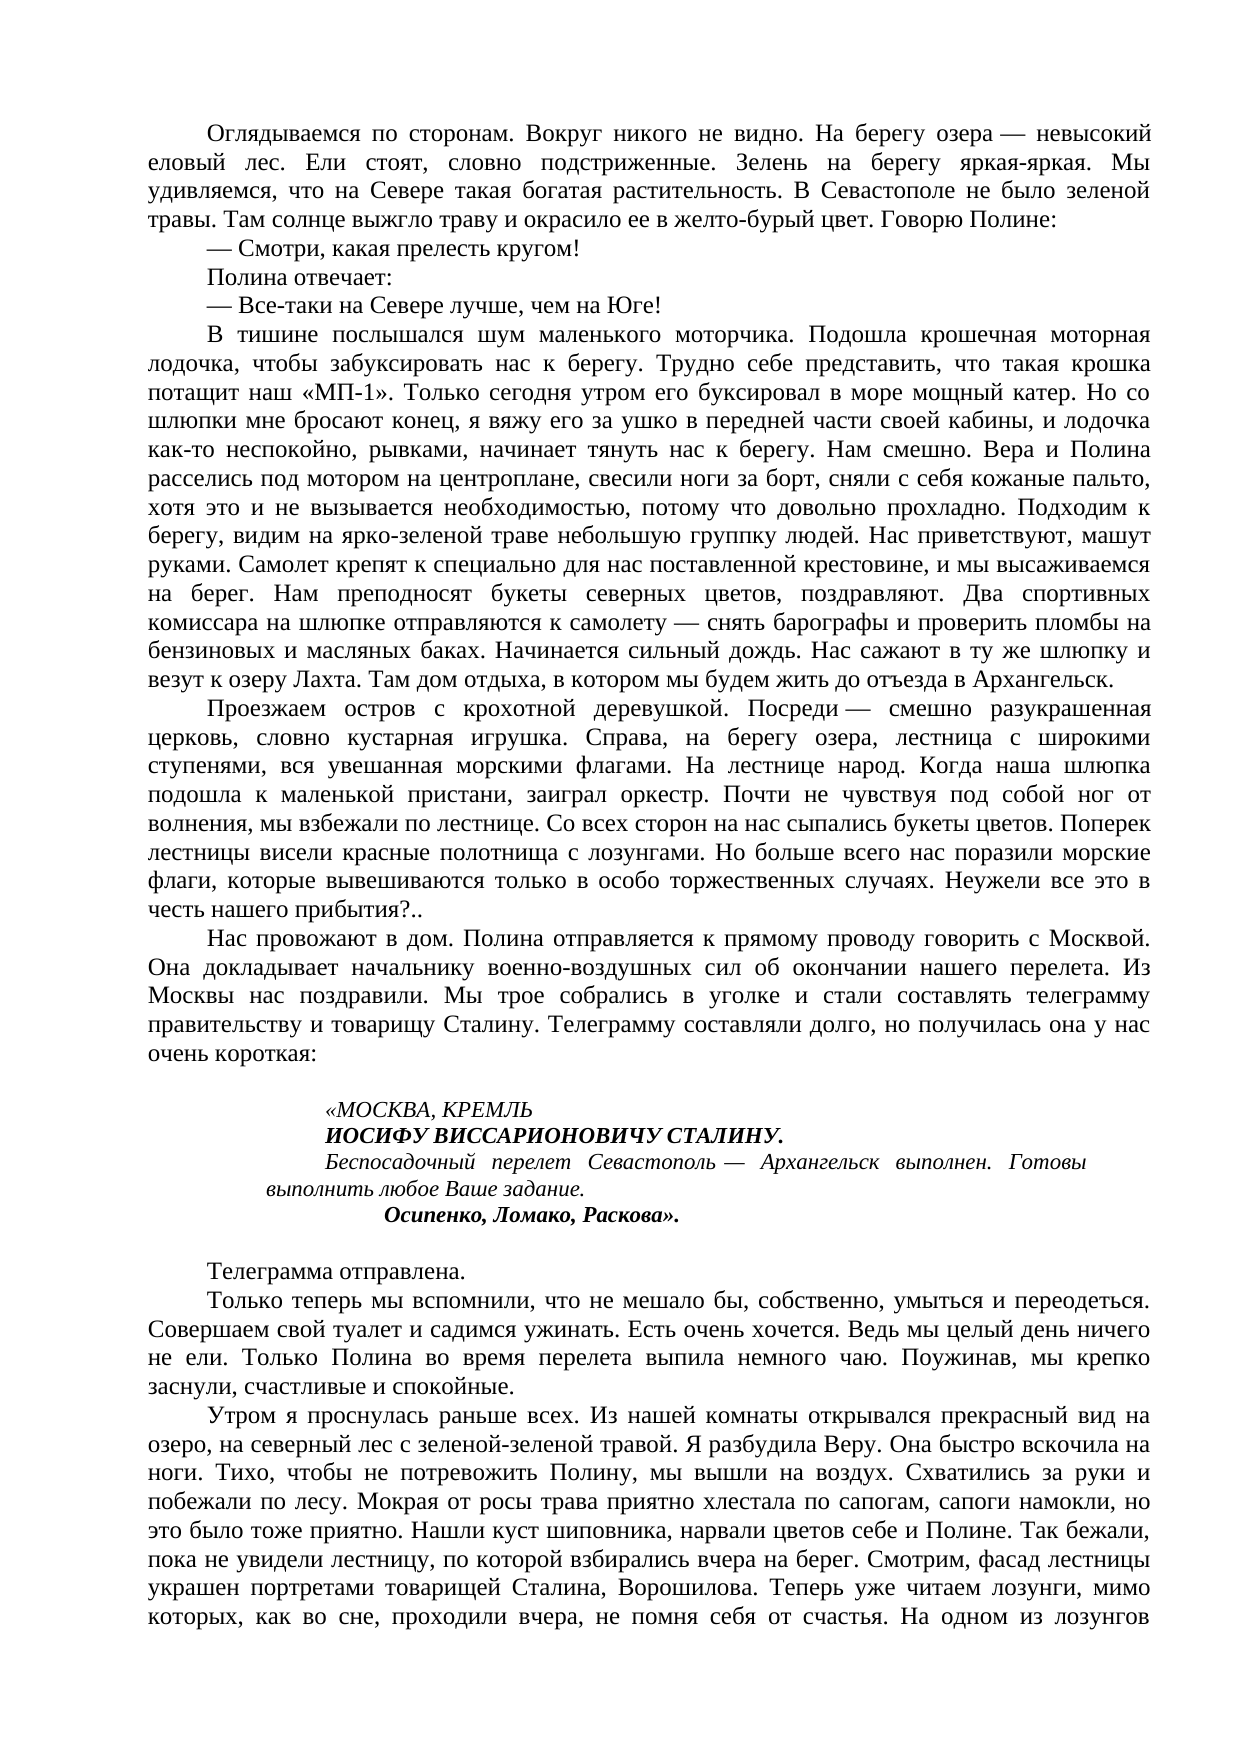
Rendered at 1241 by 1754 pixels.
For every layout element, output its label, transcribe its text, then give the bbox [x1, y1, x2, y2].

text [148, 1400, 1152, 1630]
text Осипенко, Ломако, Раскова». [325, 1201, 1089, 1227]
text Оглядываемся по сторонам. Вокруг никого не видно. На берегу озера — невысокий еловый лес. Ели стоят, словно подстриженные. Зелень на берегу яркая-яркая. Мы удивляемся, что на Севере такая богатая растительность. В Севастополе не было зеленой травы. Там солнце выжгло траву и окрасило ее в желто-бурый цвет. Говорю Полине: [148, 118, 1152, 233]
text ИОСИФУ ВИССАРИОНОВИЧУ СТАЛИНУ. [266, 1122, 1089, 1148]
text «МОСКВА, КРЕМЛЬ [266, 1096, 1089, 1122]
text Проезжаем остров с крохотной деревушкой. Посреди — смешно разукрашенная церковь, словно кустарная игрушка. Справа, на берегу озера, лестница с широкими ступенями, вся увешанная морскими флагами. На лестнице народ. Когда наша шлюпка подошла к маленькой пристани, заиграл оркестр. Почти не чувствуя под собой ног от волнения, мы взбежали по лестнице. Со всех сторон на нас сыпались букеты цветов. Поперек лестницы висели красные полотнища с лозунгами. Но больше всего нас поразили морские флаги, которые вывешиваются только в особо торжественных случаях. Неужели все это в честь нашего прибытия?.. [148, 693, 1152, 923]
text Только теперь мы вспомнили, что не мешало бы, собственно, умыться и переодеться. Совершаем свой туалет и садимся ужинать. Есть очень хочется. Ведь мы целый день ничего не ели. Только Полина во время перелета выпила немного чаю. Поужинав, мы крепко заснули, счастливые и спокойные. [148, 1285, 1152, 1400]
text Телеграмма отправлена. [148, 1256, 1152, 1285]
text Полина отвечает: [148, 262, 1152, 291]
text — Смотри, какая прелесть кругом! [148, 233, 1152, 262]
text В тишине послышался шум маленького моторчика. Подошла крошечная моторная лодочка, чтобы забуксировать нас к берегу. Трудно себе представить, что такая крошка потащит наш «МП-1». Только сегодня утром его буксировал в море мощный катер. Но со шлюпки мне бросают конец, я вяжу его за ушко в передней части своей кабины, и лодочка как-то неспокойно, рывками, начинает тянуть нас к берегу. Нам смешно. Вера и Полина расселись под мотором на центроплане, свесили ноги за борт, сняли с себя кожаные пальто, хотя это и не вызывается необходимостью, потому что довольно прохладно. Подходим к берегу, видим на ярко-зеленой траве небольшую группку людей. Нас приветствуют, машут руками. Самолет крепят к специально для нас поставленной крестовине, и мы высаживаемся на берег. Нам преподносят букеты северных цветов, поздравляют. Два спортивных комиссара на шлюпке отправляются к самолету — снять барографы и проверить пломбы на бензиновых и масляных баках. Начинается сильный дождь. Нас сажают в ту же шлюпку и везут к озеру Лахта. Там дом отдыха, в котором мы будем жить до отъезда в Архангельск. [148, 319, 1152, 693]
text — Все-таки на Севере лучше, чем на Юге! [148, 291, 1152, 319]
text Беспосадочный перелет Севастополь — Архангельск выполнен. Готовы выполнить любое Ваше задание. [266, 1148, 1089, 1201]
text Нас провожают в дом. Полина отправляется к прямому проводу говорить с Москвой. Она докладывает начальнику военно-воздушных сил об окончании нашего перелета. Из Москвы нас поздравили. Мы трое собрались в уголке и стали составлять телеграмму правительству и товарищу Сталину. Телеграмму составляли долго, но получилась она у нас очень короткая: [148, 923, 1152, 1067]
